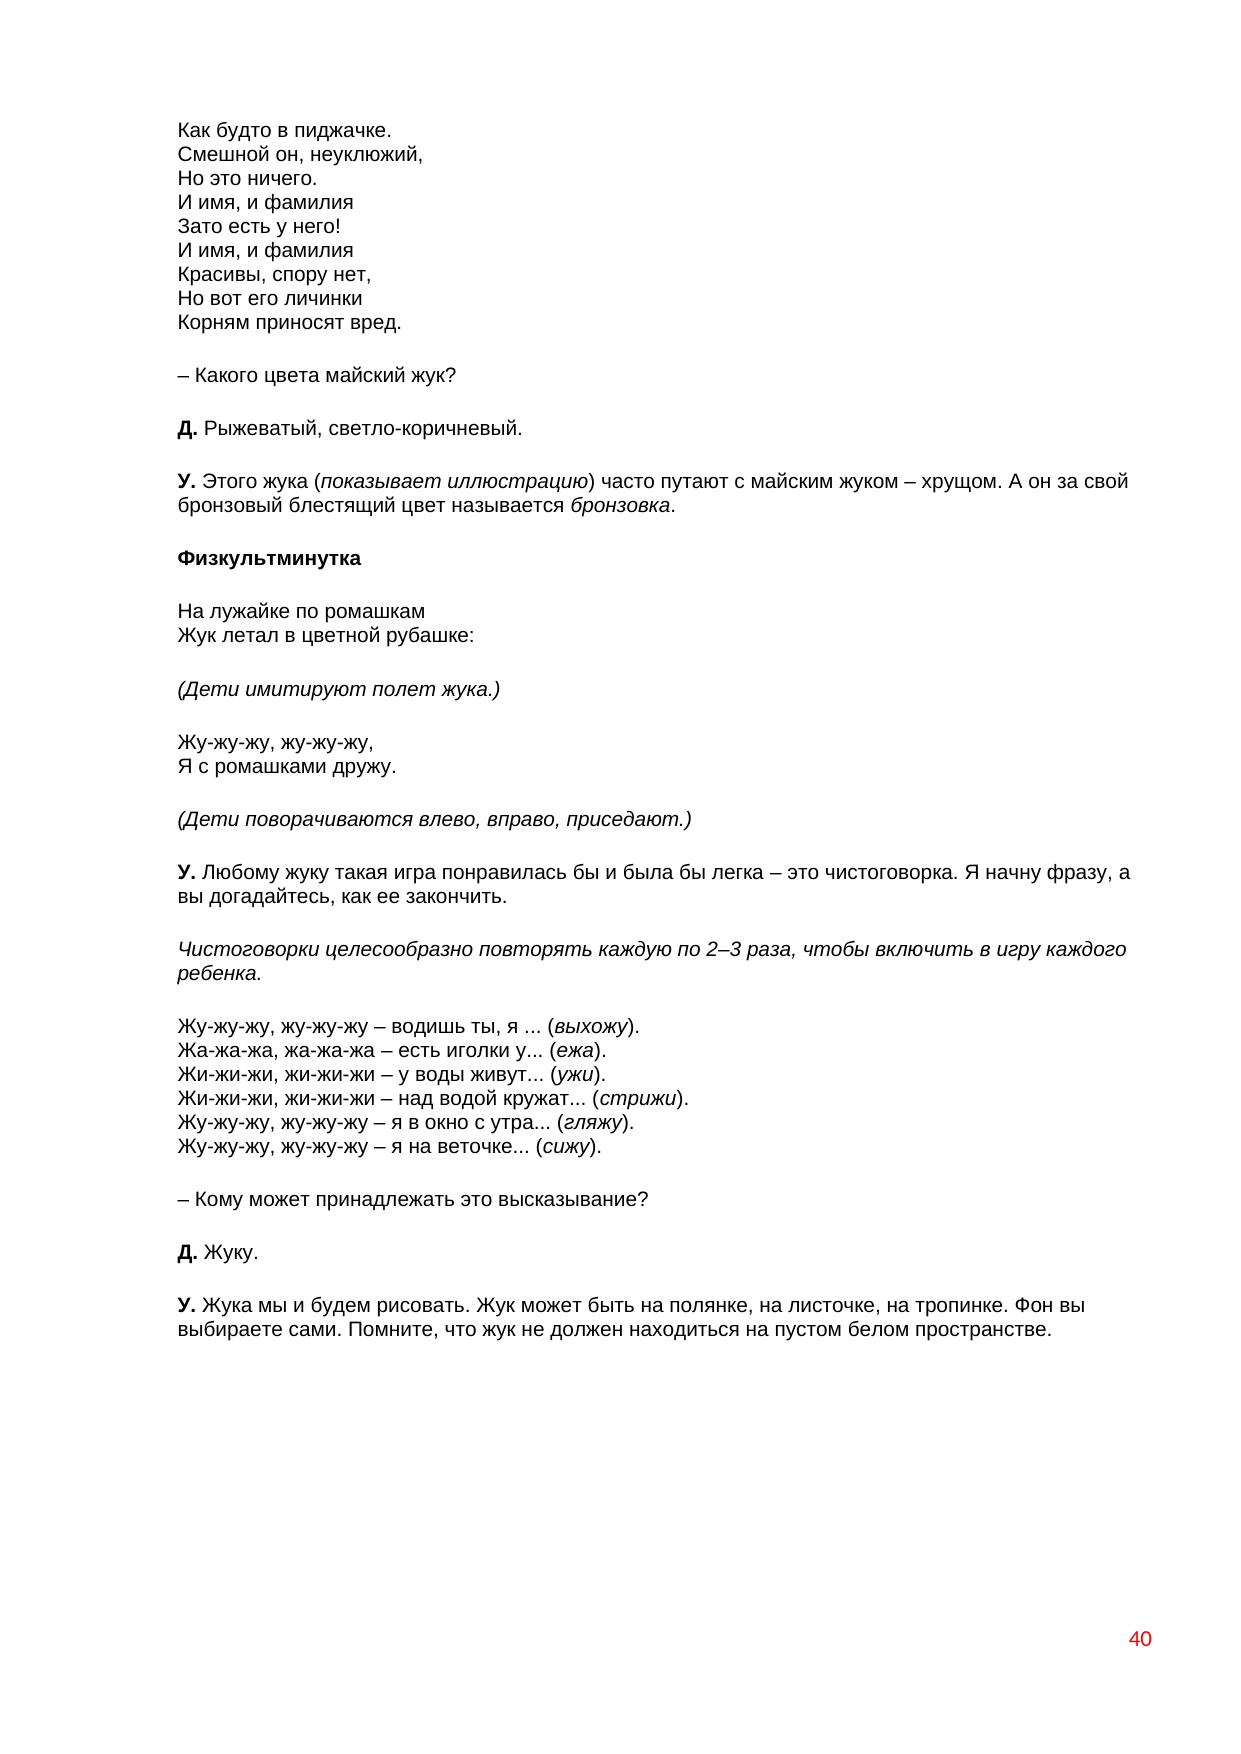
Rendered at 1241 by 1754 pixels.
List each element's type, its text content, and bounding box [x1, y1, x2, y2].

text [177, 118, 1152, 334]
text Д. Рыжеватый, светло-коричневый. [177, 416, 1152, 440]
text – Кому может принадлежать это высказывание? [177, 1187, 1152, 1211]
text – Какого цвета майский жук? [177, 363, 1152, 387]
text Д. Жуку. [177, 1240, 1152, 1264]
text (Дети имитируют полет жука.) [177, 676, 1152, 700]
text Жу-жу-жу, жу-жу-жу – водишь ты, я ... (выхожу). Жа-жа-жа, жа-жа-жа – есть иголки у... (ежа). Жи-жи-жи, жи-жи-жи – у воды живут... (ужи). Жи-жи-жи, жи-жи-жи – над водой кружат... (стрижи). Жу-жу-жу, жу-жу-жу – я в окно с утра... (гляжу). Жу-жу-жу, жу-жу-жу – я на веточке... (сижу). [177, 1014, 1152, 1158]
text На лужайке по ромашкам Жук летал в цветной рубашке: [177, 599, 1152, 647]
text У. Любому жуку такая игра понравилась бы и была бы легка – это чистоговорка. Я начну фразу, а вы догадайтесь, как ее закончить. [177, 860, 1152, 908]
text Жу-жу-жу, жу-жу-жу, Я с ромашками дружу. [177, 729, 1152, 777]
text Чистоговорки целесообразно повторять каждую по 2–3 раза, чтобы включить в игру каждого ребенка. [177, 937, 1152, 985]
text У. Жука мы и будем рисовать. Жук может быть на полянке, на листочке, на тропинке. Фон вы выбираете сами. Помните, что жук не должен находиться на пустом белом пространстве. [177, 1293, 1152, 1341]
text У. Этого жука (показывает иллюстрацию) часто путают с майским жуком – хрущом. А он за свой бронзовый блестящий цвет называется бронзовка. [177, 469, 1152, 517]
text (Дети поворачиваются влево, вправо, приседают.) [177, 807, 1152, 831]
text Физкультминутка [177, 546, 1152, 570]
